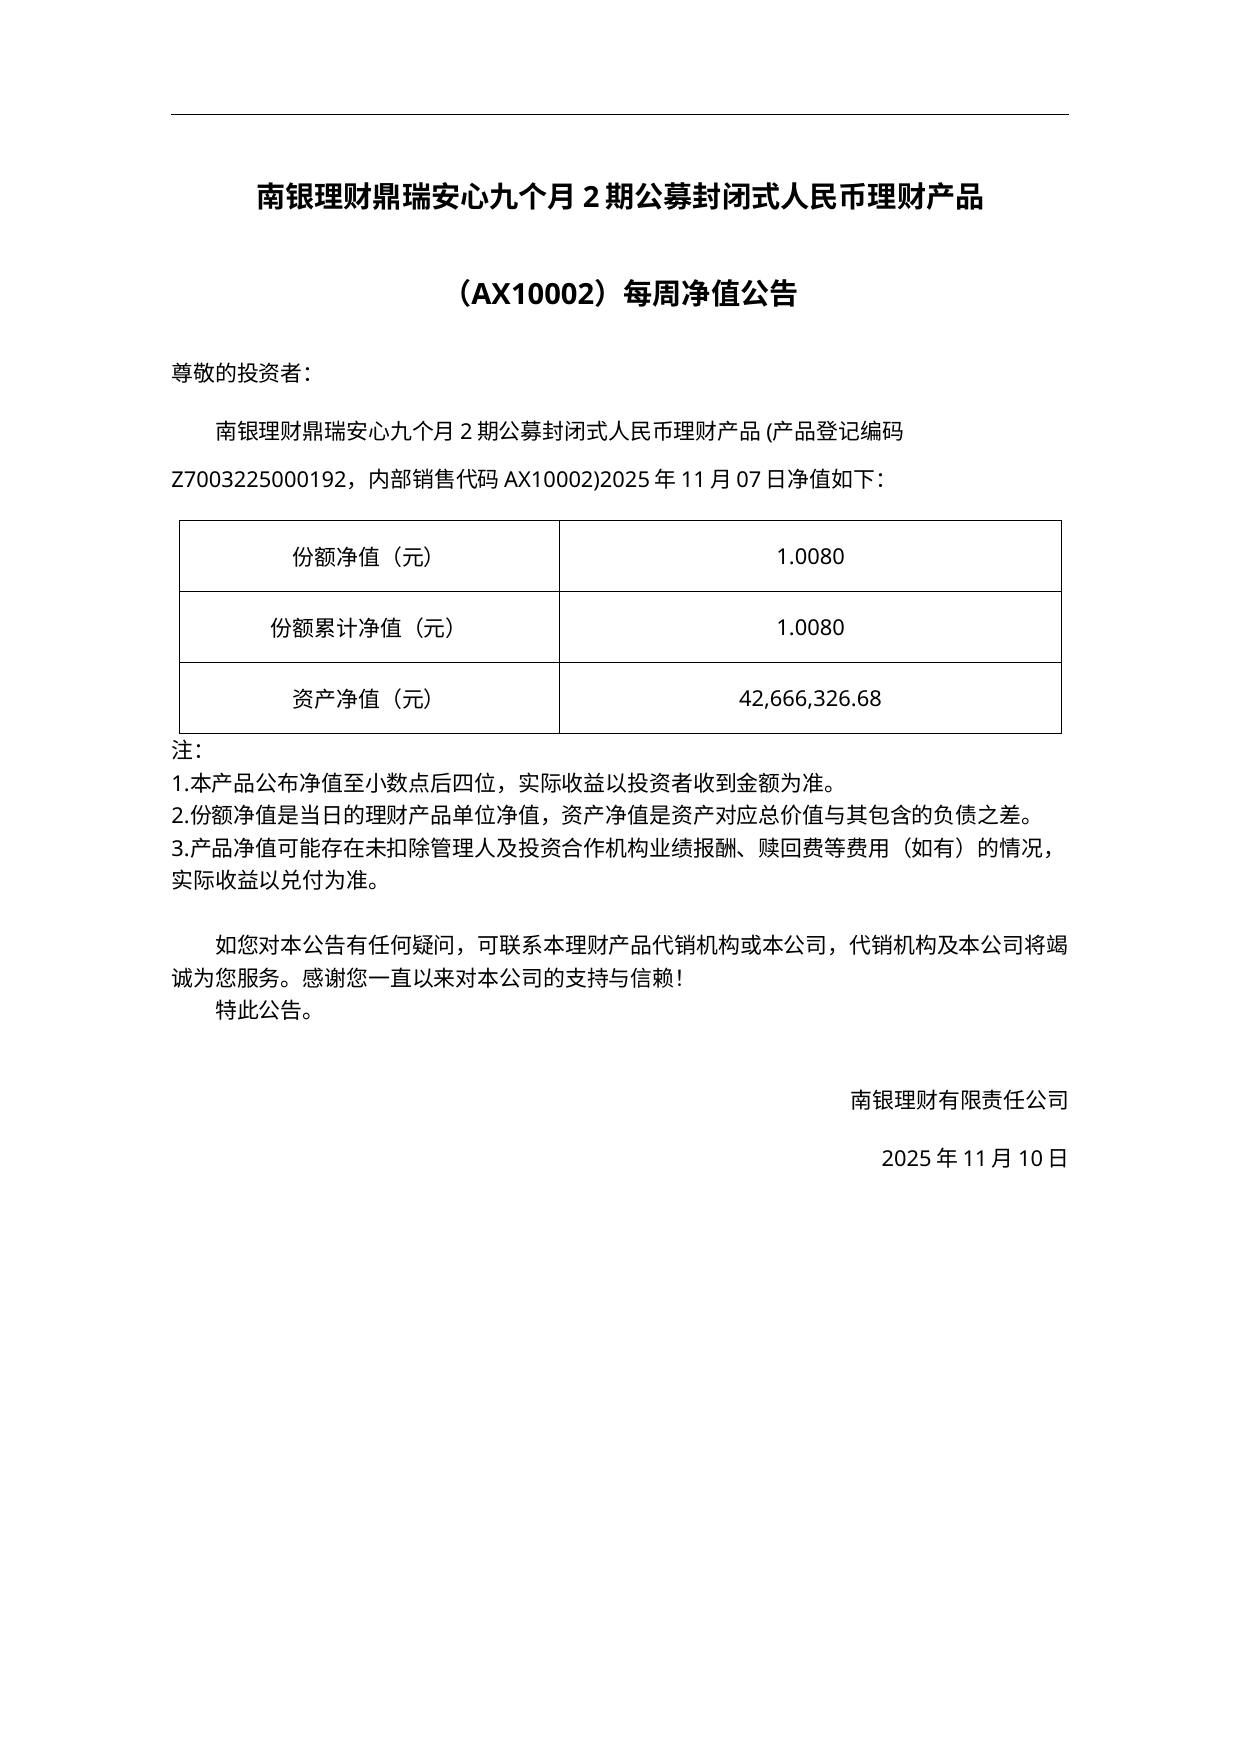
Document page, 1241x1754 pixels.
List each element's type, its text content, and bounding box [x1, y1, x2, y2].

text 3.产品净值可能存在未扣除管理人及投资合作机构业绩报酬、赎回费等费用（如有）的情况，实际收益以兑付为准。 [171, 830, 1069, 895]
text 如您对本公告有任何疑问，可联系本理财产品代销机构或本公司，代销机构及本公司将竭诚为您服务。感谢您一直以来对本公司的支持与信赖！ [171, 928, 1069, 993]
table_cell 1.0080 [560, 592, 1061, 662]
table_cell 份额累计净值（元） [180, 592, 559, 662]
text 1.本产品公布净值至小数点后四位，实际收益以投资者收到金额为准。 [171, 765, 1069, 798]
text 特此公告。 [171, 993, 1069, 1025]
text 南银理财鼎瑞安心九个月2期公募封闭式人民币理财产品 (产品登记编码Z7003225000192，内部销售代码AX10002)2025年11月07日净值如下： [171, 413, 1069, 494]
text 尊敬的投资者： [171, 355, 1069, 388]
text 2025年11月10日 [171, 1140, 1069, 1173]
table_cell 资产净值（元） [180, 663, 559, 733]
text 南银理财有限责任公司 [171, 1082, 1069, 1115]
table_cell 42,666,326.68 [560, 663, 1061, 733]
text 注： [171, 733, 1069, 765]
text 2.份额净值是当日的理财产品单位净值，资产净值是资产对应总价值与其包含的负债之差。 [171, 798, 1069, 830]
table_header 份额净值（元） [180, 521, 559, 591]
table_header 1.0080 [560, 521, 1061, 591]
text 南银理财鼎瑞安心九个月2期公募封闭式人民币理财产品（AX10002）每周净值公告 [171, 162, 1069, 324]
